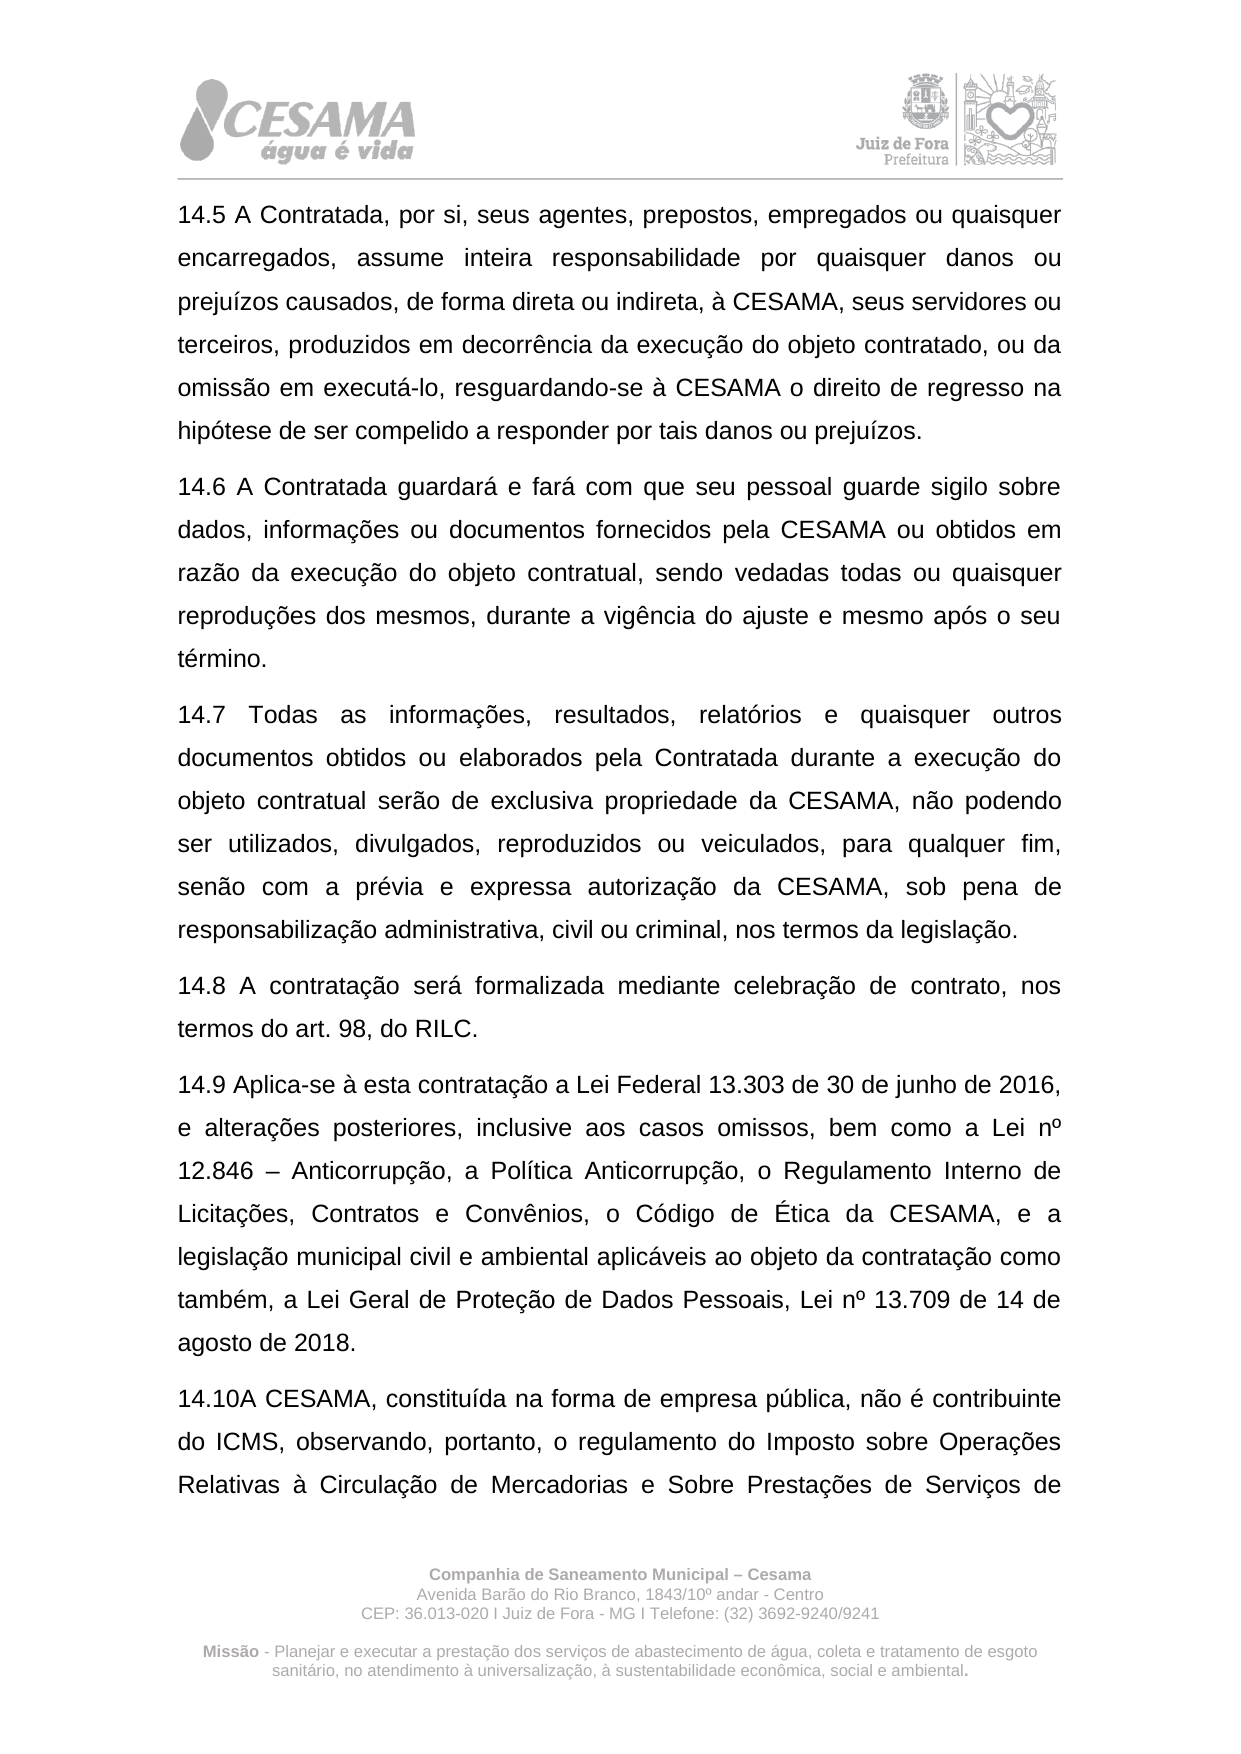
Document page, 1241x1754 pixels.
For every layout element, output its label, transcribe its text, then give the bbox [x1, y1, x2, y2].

text 14.7 Todas as informações, resultados, relatórios e quaisquer outros documentos obtidos ou elaborados pela Contratada durante a execução do objeto contratual serão de exclusiva propriedade da CESAMA, não podendo ser utilizados, divulgados, reproduzidos ou veiculados, para qualquer fim, senão com a prévia e expressa autorização da CESAMA, sob pena de responsabilização administrativa, civil ou criminal, nos termos da legislação. [177, 700, 1063, 944]
text 14.9 Aplica-se à esta contratação a Lei Federal 13.303 de 30 de junho de 2016, e alterações posteriores, inclusive aos casos omissos, bem como a Lei nº 12.846 – Anticorrupção, a Política Anticorrupção, o Regulamento Interno de Licitações, Contratos e Convênios, o Código de Ética da CESAMA, e a legislação municipal civil e ambiental aplicáveis ao objeto da contratação como também, a Lei Geral de Proteção de Dados Pessoais, Lei nº 13.709 de 14 de agosto de 2018. [177, 1070, 1063, 1357]
text 14.6 A Contratada guardará e fará com que seu pessoal guarde sigilo sobre dados, informações ou documentos fornecidos pela CESAMA ou obtidos em razão da execução do objeto contratual, sendo vedadas todas ou quaisquer reproduções dos mesmos, durante a vigência do ajuste e mesmo após o seu término. [177, 472, 1063, 673]
text 14.5 A Contratada, por si, seus agentes, prepostos, empregados ou quaisquer encarregados, assume inteira responsabilidade por quaisquer danos ou prejuízos causados, de forma direta ou indireta, à CESAMA, seus servidores ou terceiros, produzidos em decorrência da execução do objeto contratado, ou da omissão em executá-lo, resguardando-se à CESAMA o direito de regresso na hipótese de ser compelido a responder por tais danos ou prejuízos. [177, 200, 1063, 445]
picture [177, 73, 1064, 180]
text 14.8 A contratação será formalizada mediante celebração de contrato, nos termos do art. 98, do RILC. [177, 971, 1063, 1043]
